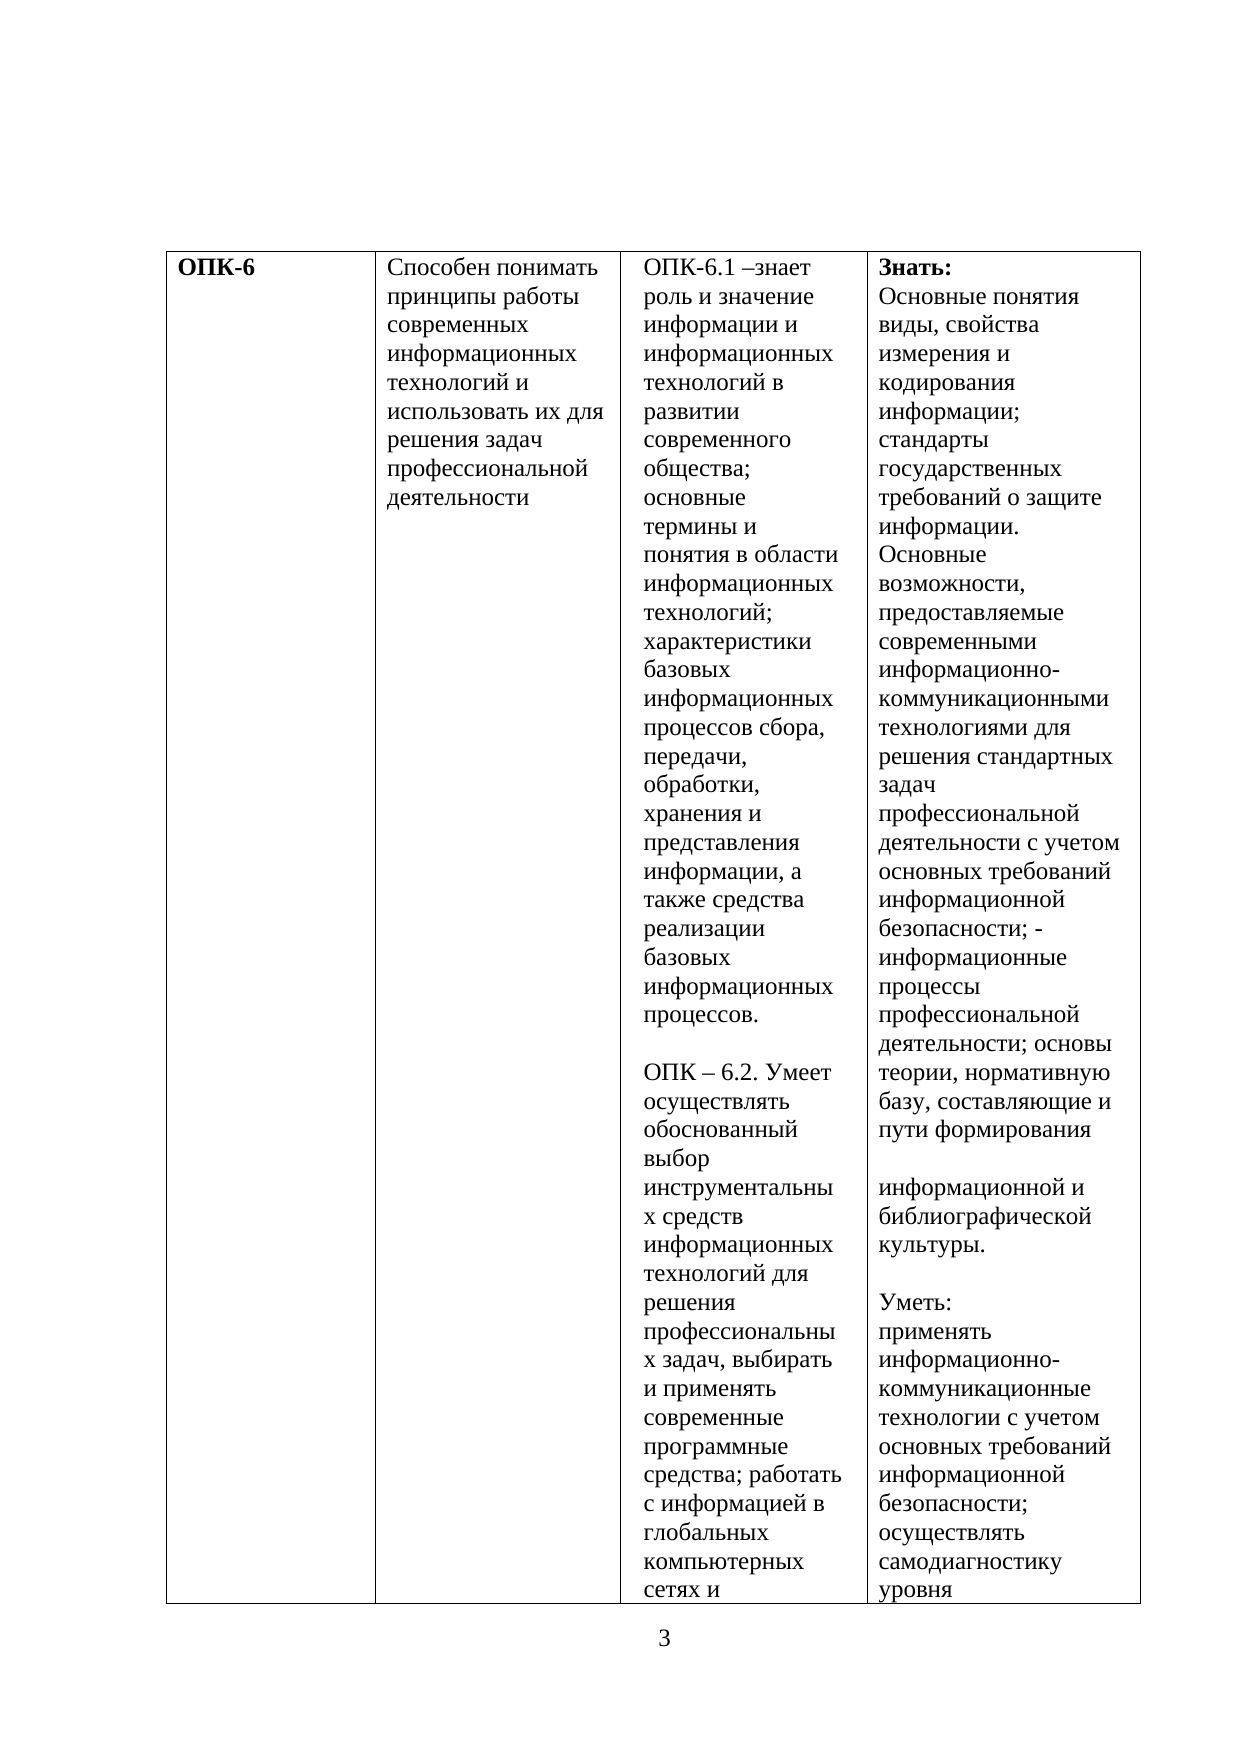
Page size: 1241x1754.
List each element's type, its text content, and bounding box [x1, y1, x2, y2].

table_header ОПК-6 [167, 252, 375, 1603]
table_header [868, 252, 1140, 1603]
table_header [621, 252, 867, 1603]
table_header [376, 252, 620, 1603]
